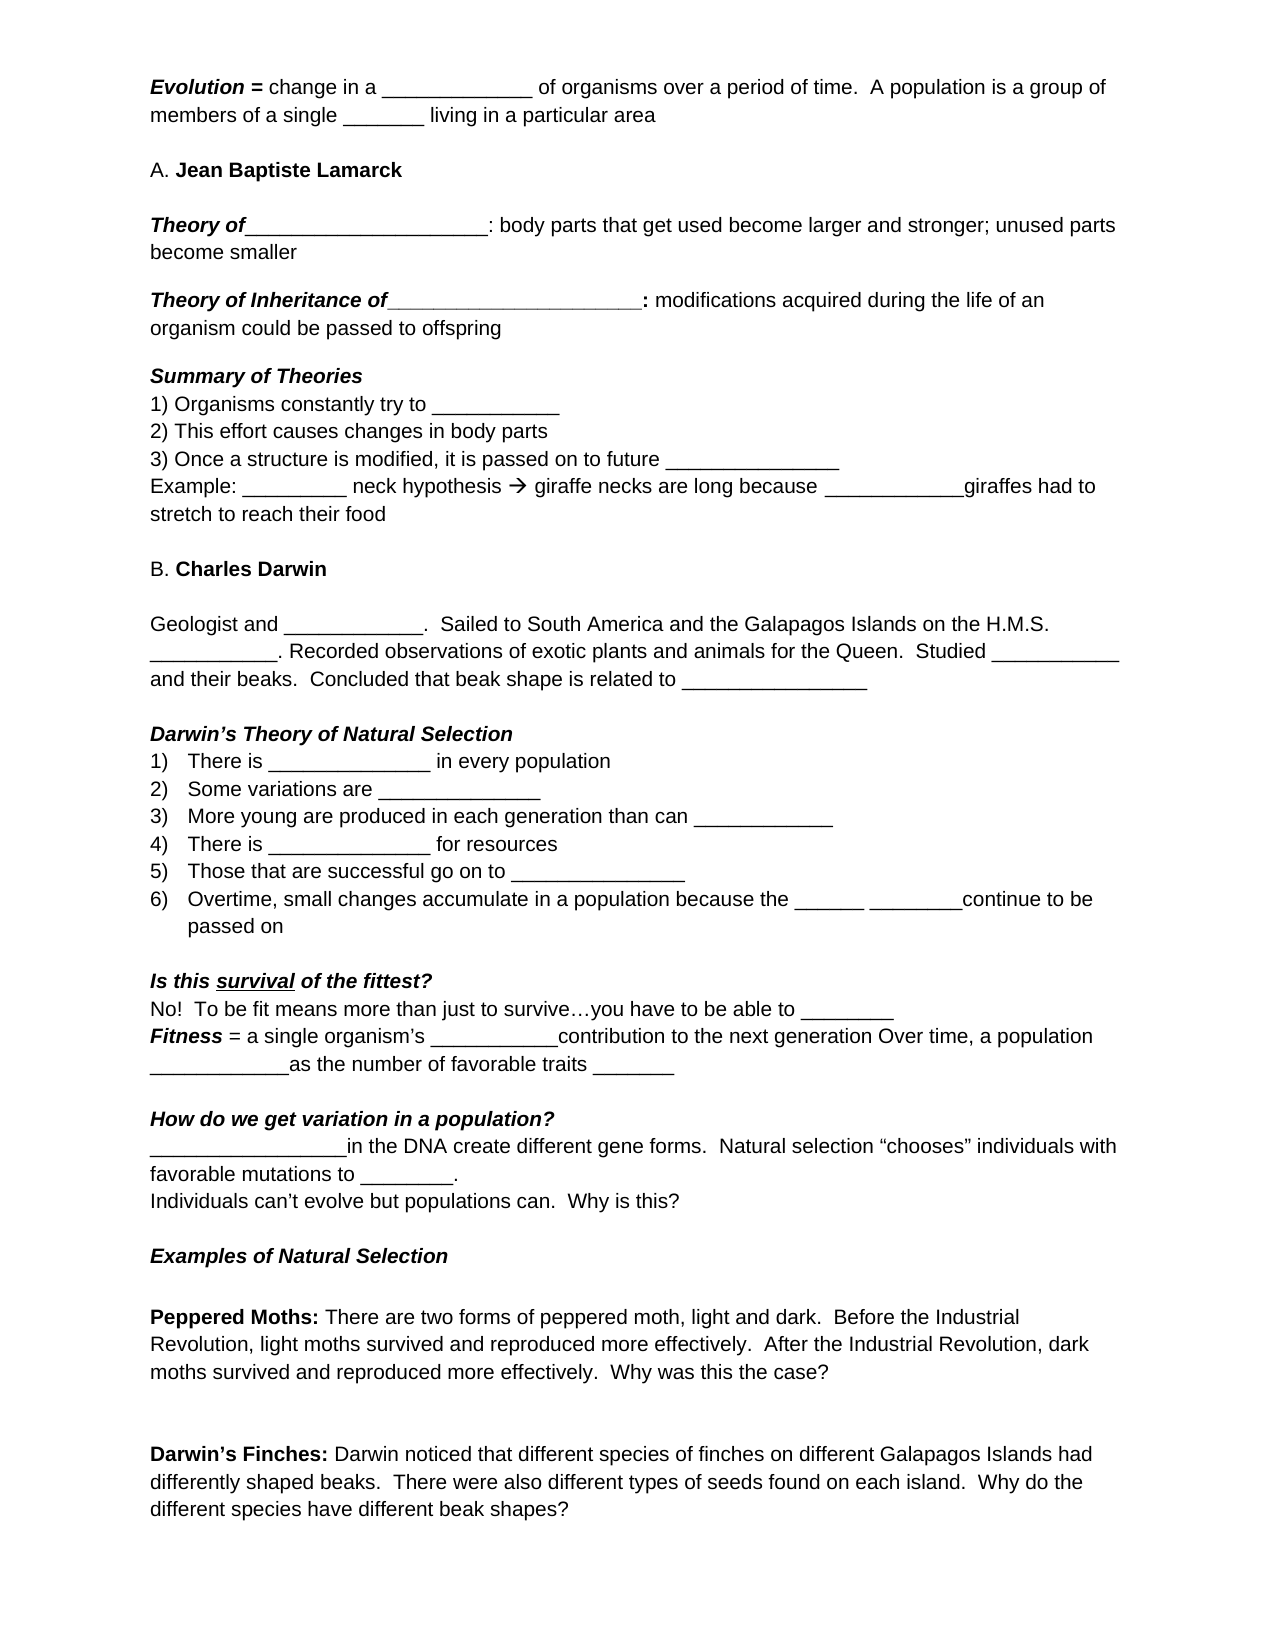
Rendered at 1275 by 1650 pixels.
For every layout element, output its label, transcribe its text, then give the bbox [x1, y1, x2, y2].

list There is ______________ in every population [150, 749, 1125, 773]
list There is ______________ for resources [150, 832, 1125, 856]
list Some variations are ______________ [150, 777, 1125, 801]
text A. Jean Baptiste Lamarck [150, 157, 1125, 181]
text 2) This effort causes changes in body parts [150, 419, 1125, 443]
text Examples of Natural Selection [150, 1244, 1125, 1268]
text Example: _________ neck hypothesis giraffe necks are long because ____________giraffes had to stretch to reach their food [150, 474, 1125, 526]
text 1) Organisms constantly try to ___________ [150, 392, 1125, 416]
text Summary of Theories [150, 364, 1125, 388]
text Fitness = a single organism’s ___________contribution to the next generation Over time, a population ____________as the number of favorable traits _______ [150, 1024, 1125, 1076]
text How do we get variation in a population? [150, 1107, 1125, 1131]
text Darwin’s Finches: Darwin noticed that different species of finches on different Galapagos Islands had differently shaped beaks. There were also different types of seeds found on each island. Why do the different species have different beak shapes? [150, 1442, 1125, 1521]
text 3) Once a structure is modified, it is passed on to future _______________ [150, 447, 1125, 471]
text B. Charles Darwin [150, 557, 1125, 581]
text Theory of_____________________: body parts that get used become larger and stronger; unused parts become smaller [150, 212, 1125, 264]
text Individuals can’t evolve but populations can. Why is this? [150, 1189, 1125, 1213]
list More young are produced in each generation than can ____________ [150, 804, 1125, 828]
list Those that are successful go on to _______________ [150, 859, 1125, 883]
text Theory of Inheritance of______________________: modifications acquired during the life of an organism could be passed to offspring [150, 288, 1125, 340]
list Overtime, small changes accumulate in a population because the ______ ________continue to be passed on [150, 887, 1125, 938]
text _________________in the DNA create different gene forms. Natural selection “chooses” individuals with favorable mutations to ________. [150, 1134, 1125, 1186]
text Evolution = change in a _____________ of organisms over a period of time. A population is a group of members of a single _______ living in a particular area [150, 75, 1125, 126]
text No! To be fit means more than just to survive…you have to be able to ________ [150, 997, 1125, 1021]
text Peppered Moths: There are two forms of peppered moth, light and dark. Before the Industrial Revolution, light moths survived and reproduced more effectively. After the Industrial Revolution, dark moths survived and reproduced more effectively. Why was this the case? [150, 1305, 1125, 1384]
text Geologist and ____________. Sailed to South America and the Galapagos Islands on the H.M.S. ___________. Recorded observations of exotic plants and animals for the Queen. Studied ___________ and their beaks. Concluded that beak shape is related to ________________ [150, 612, 1125, 691]
text Darwin’s Theory of Natural Selection [150, 722, 1125, 746]
text Is this survival of the fittest? [150, 969, 1125, 993]
